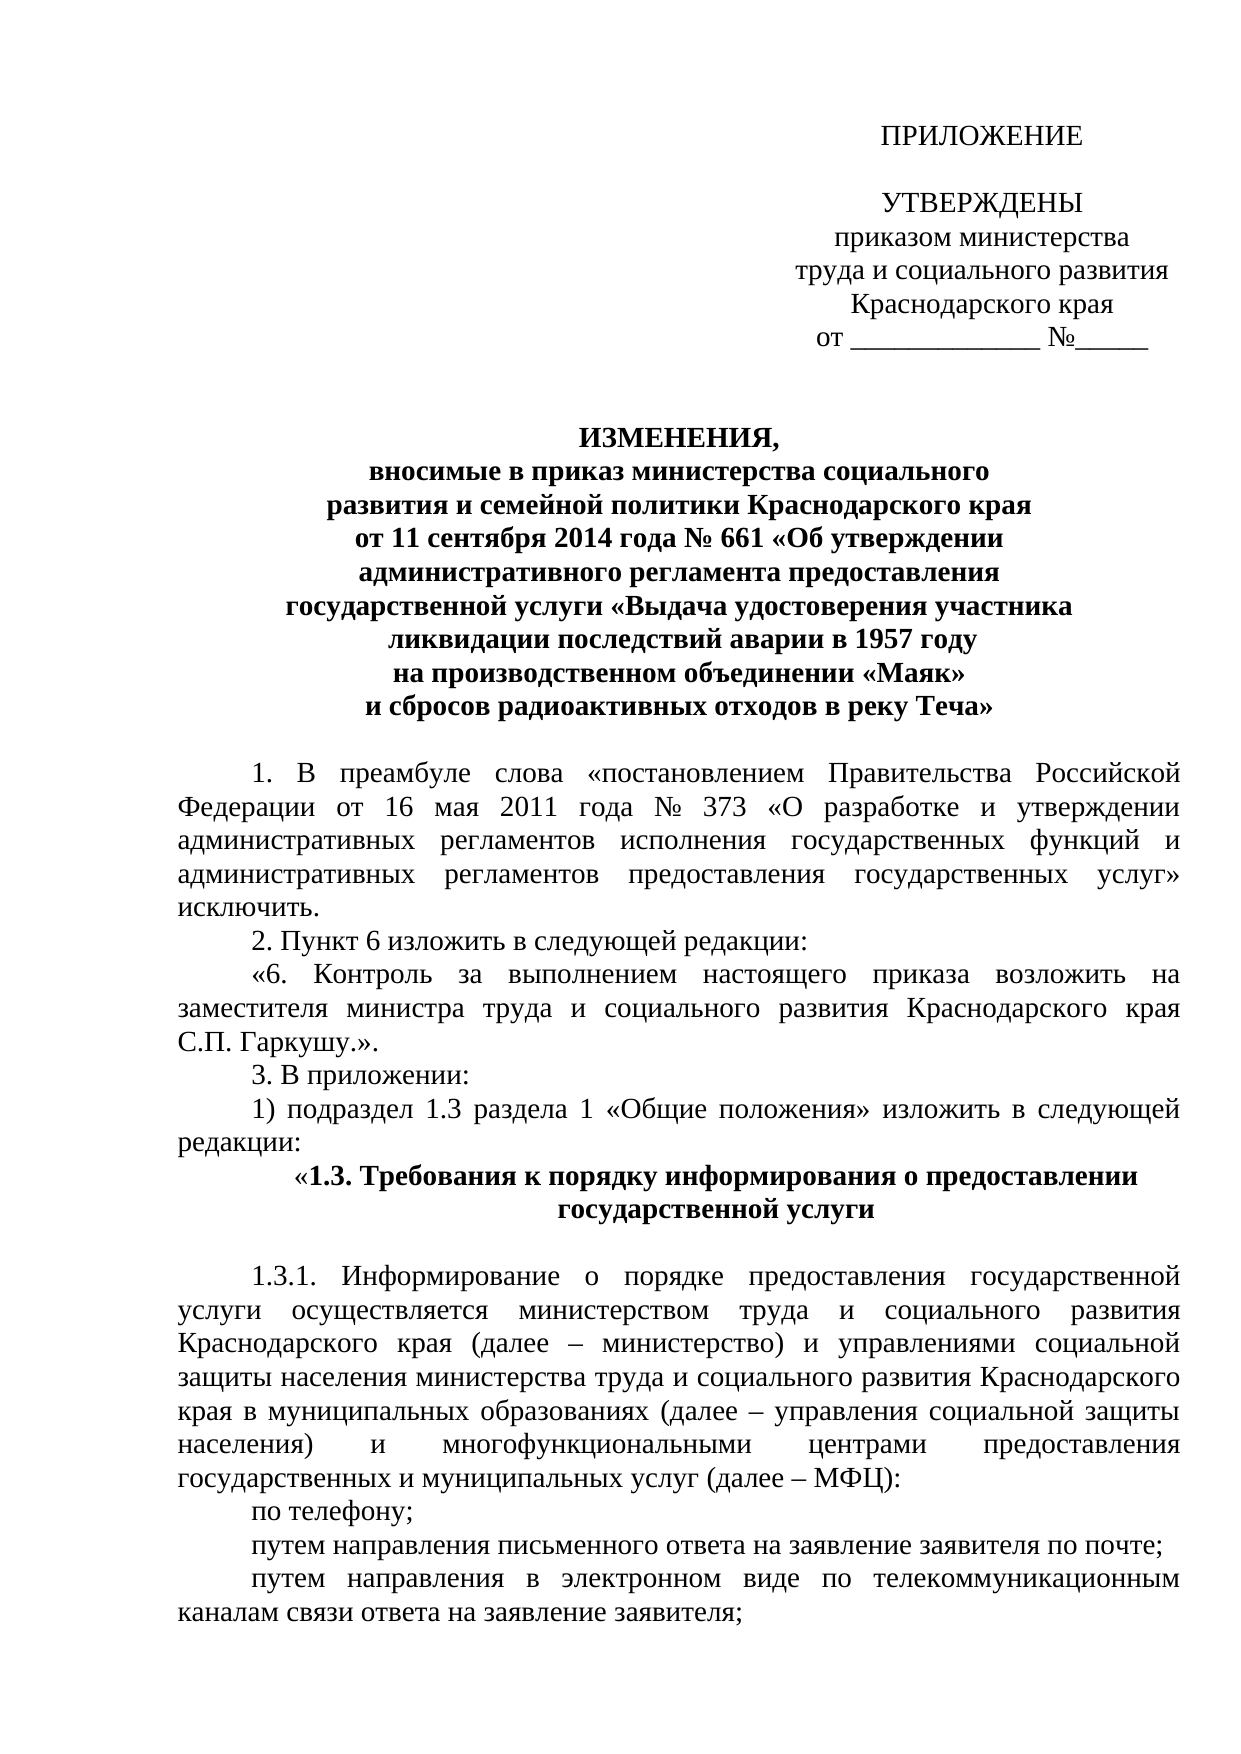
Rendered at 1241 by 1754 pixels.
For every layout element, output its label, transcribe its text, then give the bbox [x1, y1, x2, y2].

text 1.3.1. Информирование о порядке предоставления государственной услуги осуществляется министерством труда и социального развития Краснодарского края (далее – министерство) и управлениями социальной защиты населения министерства труда и социального развития Краснодарского края в муниципальных образованиях (далее – управления социальной защиты населения) и многофункциональными центрами предоставления государственных и муниципальных услуг (далее – МФЦ): [177, 1258, 1181, 1493]
title на производственном объединении «Маяк» [177, 655, 1181, 688]
title от _____________ №_____ [783, 319, 1181, 353]
title административного регламента предоставления [177, 554, 1181, 588]
text по телефону; [177, 1493, 1181, 1527]
text «6. Контроль за выполнением настоящего приказа возложить на заместителя министра труда и социального развития Краснодарского края С.П. Гаркушу.». [177, 957, 1181, 1057]
title ИЗМЕНЕНИЯ, [177, 420, 1181, 453]
title УТВЕРЖДЕНЫ [783, 185, 1181, 219]
text 1. В преамбуле слова «постановлением Правительства Российской Федерации от 16 мая 2011 года № 373 «О разработке и утверждении административных регламентов исполнения государственных функций и административных регламентов предоставления государственных услуг» исключить. [177, 755, 1181, 923]
text «1.3. Требования к порядку информирования о предоставлении [177, 1158, 1181, 1191]
title развития и семейной политики Краснодарского края [177, 487, 1181, 521]
title ликвидации последствий аварии в 1957 году [177, 621, 1181, 655]
title приказом министерства [783, 219, 1181, 252]
title ПРИЛОЖЕНИЕ [783, 118, 1181, 152]
text путем направления письменного ответа на заявление заявителя по почте; [177, 1527, 1181, 1560]
title и сбросов радиоактивных отходов в реку Теча» [177, 688, 1181, 722]
title труда и социального развития Краснодарского края [783, 252, 1181, 319]
text государственной услуги [177, 1191, 1181, 1225]
text 1) подраздел 1.3 раздела 1 «Общие положения» изложить в следующей редакции: [177, 1091, 1181, 1158]
text 2. Пункт 6 изложить в следующей редакции: [177, 923, 1181, 957]
text путем направления в электронном виде по телекоммуникационным каналам связи ответа на заявление заявителя; [177, 1560, 1181, 1627]
text 3. В приложении: [177, 1057, 1181, 1091]
title от 11 сентября 2014 года № 661 «Об утверждении [177, 521, 1181, 554]
title государственной услуги «Выдача удостоверения участника [177, 588, 1181, 621]
title вносимые в приказ министерства социального [177, 453, 1181, 487]
